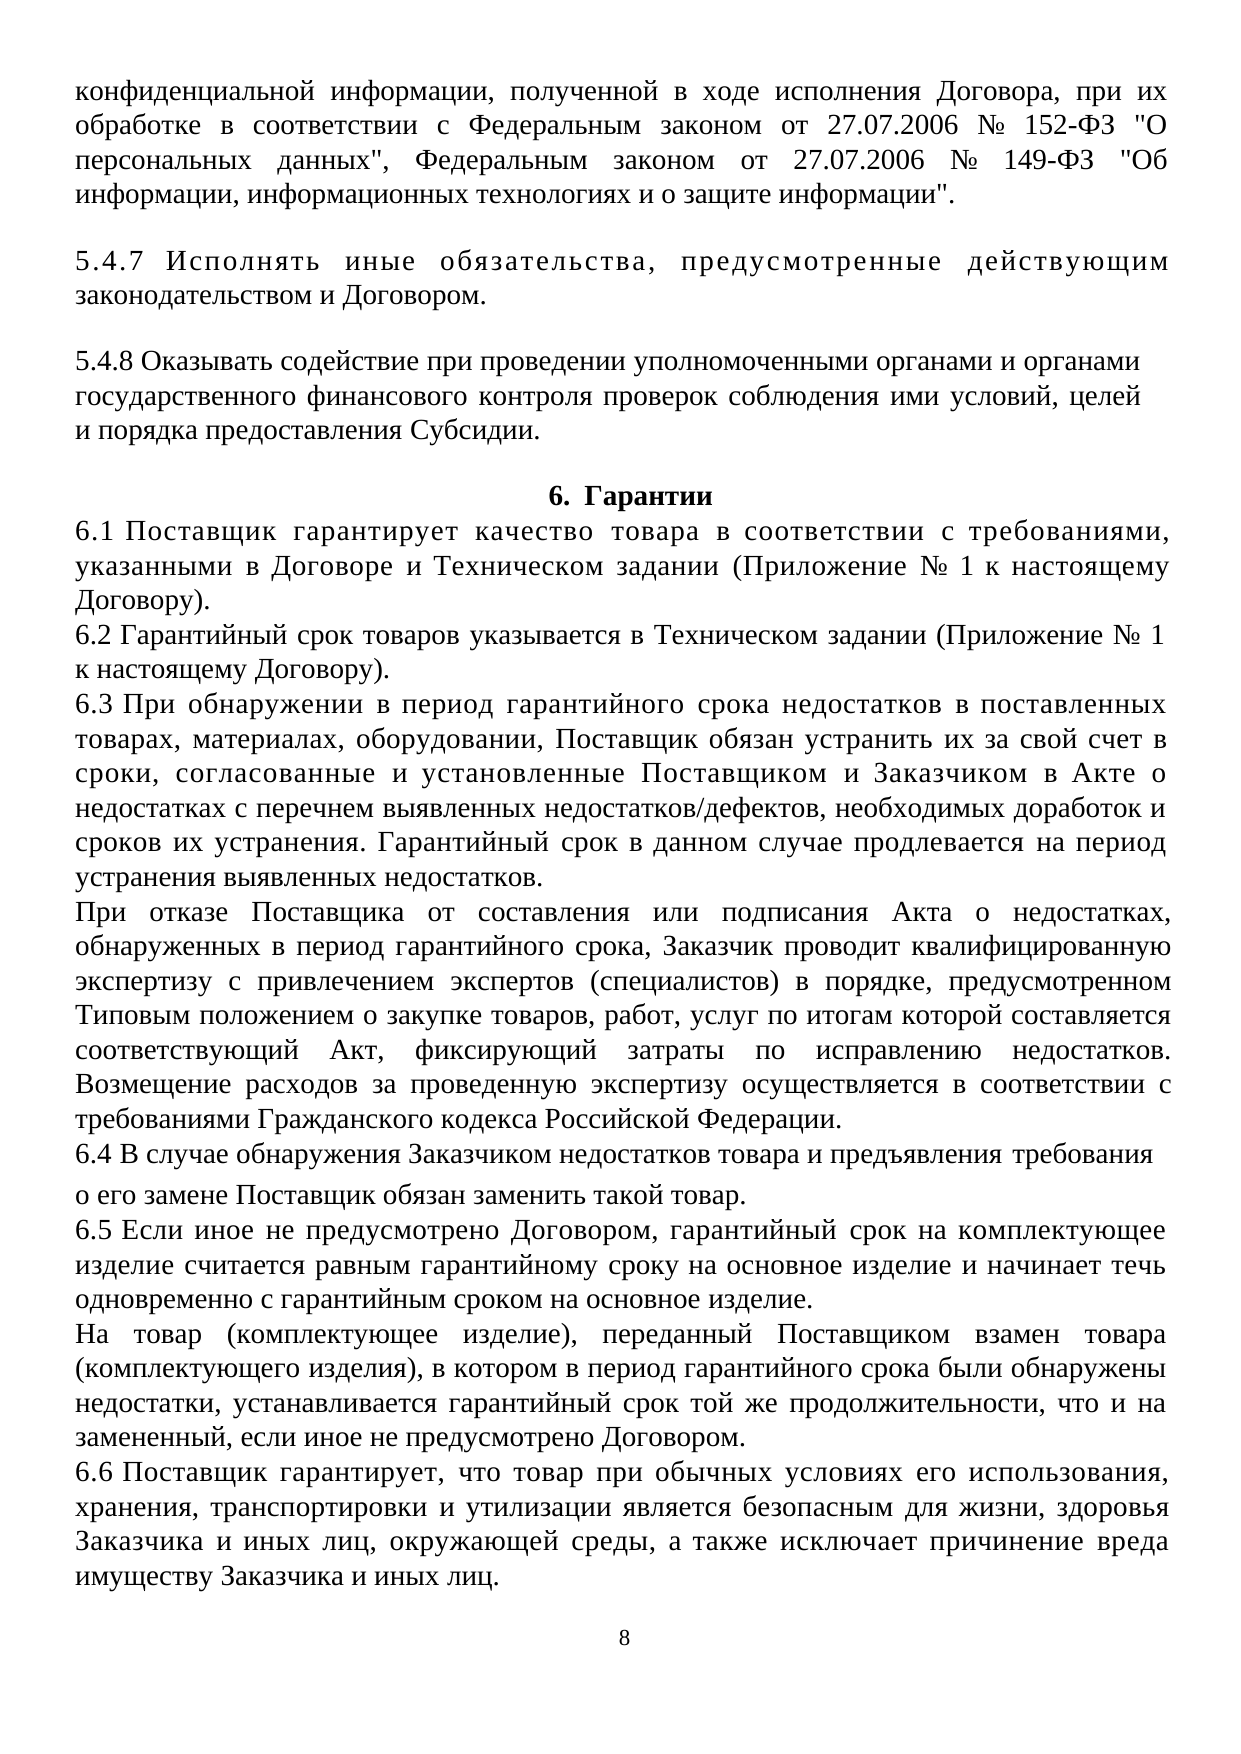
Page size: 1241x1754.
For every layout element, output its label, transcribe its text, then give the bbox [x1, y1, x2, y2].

list В случае обнаружения Заказчиком недостатков товара и предъявления требования [75, 1136, 1186, 1169]
list Поставщик гарантирует качество товара в соответствии с требованиями, указанными в Договоре и Техническом задании (Приложение № 1 к настоящему Договору). [75, 513, 1170, 616]
text При отказе Поставщика от составления или подписания Акта о недостатках, обнаруженных в период гарантийного срока, Заказчик проводит квалифицированную экспертизу с привлечением экспертов (специалистов) в порядке, предусмотренном Типовым положением о закупке товаров, работ, услуг по итогам которой составляется соответствующий Акт, фиксирующий затраты по исправлению недостатков. Возмещение расходов за проведенную экспертизу осуществляется в соответствии с требованиями Гражданского кодекса Российской Федерации. [75, 894, 1173, 1134]
list Исполнять иные обязательства, предусмотренные действующим законодательством и Договором. [75, 243, 1168, 311]
subtitle 6. Гарантии [75, 478, 1186, 512]
list При обнаружении в период гарантийного срока недостатков в поставленных товарах, материалах, оборудовании, Поставщик обязан устранить их за свой счет в сроки, согласованные и установленные Поставщиком и Заказчиком в Акте о недостатках с перечнем выявленных недостатков/дефектов, необходимых доработок и сроков их устранения. Гарантийный срок в данном случае продлевается на период устранения выявленных недостатков. [75, 686, 1167, 892]
list Гарантийный срок товаров указывается в Техническом задании (Приложение № 1 к настоящему Договору). [75, 617, 1166, 685]
list Поставщик гарантирует, что товар при обычных условиях его использования, хранения, транспортировки и утилизации является безопасным для жизни, здоровья Заказчика и иных лиц, окружающей среды, а также исключает причинение вреда имуществу Заказчика и иных лиц. [75, 1454, 1169, 1591]
list Оказывать содействие при проведении уполномоченными органами и органами государственного финансового контроля проверок соблюдения ими условий, целей и порядка предоставления Субсидии. [75, 343, 1141, 446]
text о его замене Поставщик обязан заменить такой товар. [75, 1177, 1186, 1211]
list Если иное не предусмотрено Договором, гарантийный срок на комплектующее изделие считается равным гарантийному сроку на основное изделие и начинает течь одновременно с гарантийным сроком на основное изделие. [75, 1212, 1166, 1315]
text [75, 73, 1168, 210]
text На товар (комплектующее изделие), переданный Поставщиком взамен товара (комплектующего изделия), в котором в период гарантийного срока были обнаружены недостатки, устанавливается гарантийный срок той же продолжительности, что и на замененный, если иное не предусмотрено Договором. [75, 1316, 1167, 1453]
